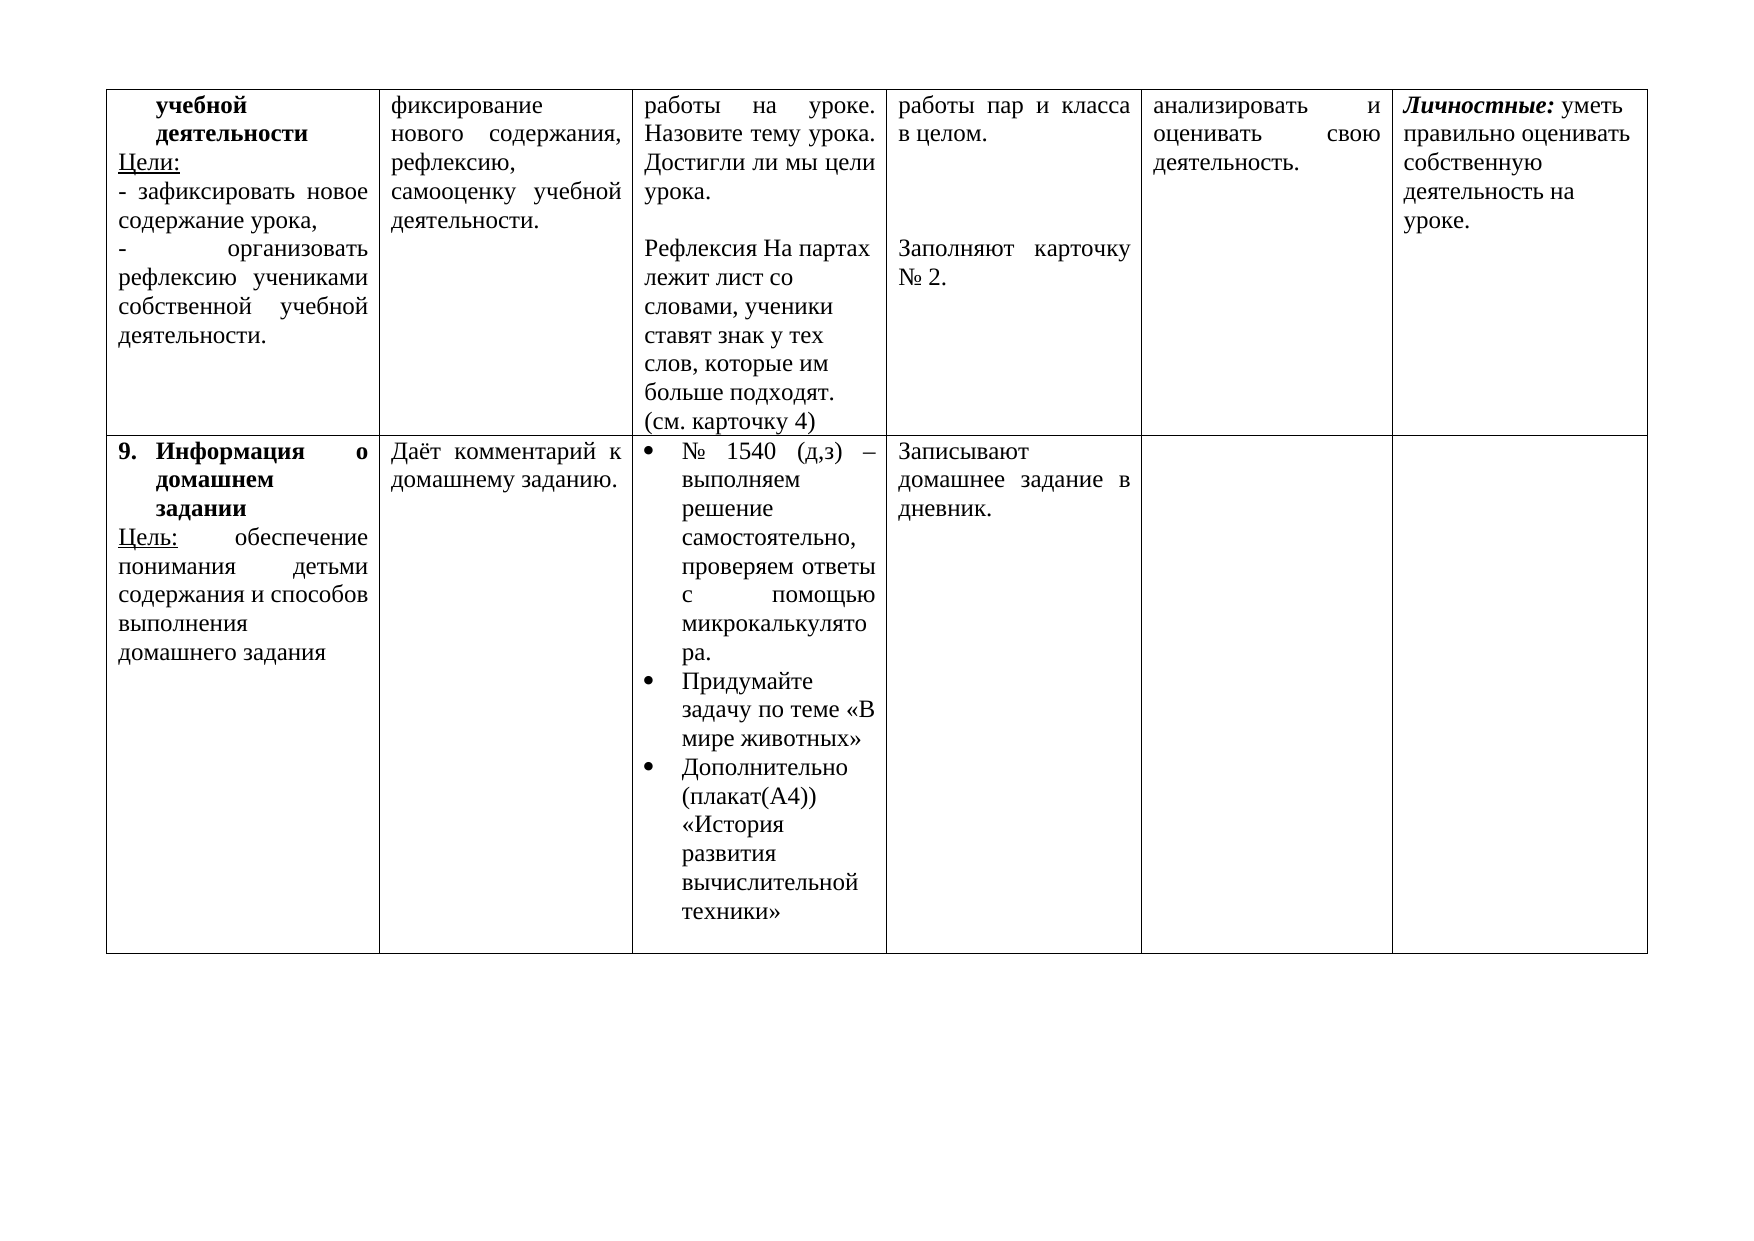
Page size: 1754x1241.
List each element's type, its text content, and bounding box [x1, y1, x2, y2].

table_cell [1393, 436, 1647, 953]
table_cell Информация о домашнем задании Цель: обеспечение понимания детьми содержания и способов выполнения домашнего задания [107, 436, 379, 953]
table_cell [380, 90, 632, 435]
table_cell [633, 90, 886, 435]
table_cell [1393, 90, 1647, 435]
table_cell [1142, 436, 1392, 953]
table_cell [1142, 90, 1392, 435]
table_cell № 1540 (д,з) –выполняем решение самостоятельно, проверяем ответы с помощью микрокалькулятора. Придумайте задачу по теме «В мире животных» Дополнительно (плакат(А4)) «История развития вычислительной техники» [633, 436, 886, 953]
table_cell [107, 90, 379, 435]
table_cell Записывают домашнее задание в дневник. [887, 436, 1141, 953]
table_cell Даёт комментарий к домашнему заданию. [380, 436, 632, 953]
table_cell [887, 90, 1141, 435]
